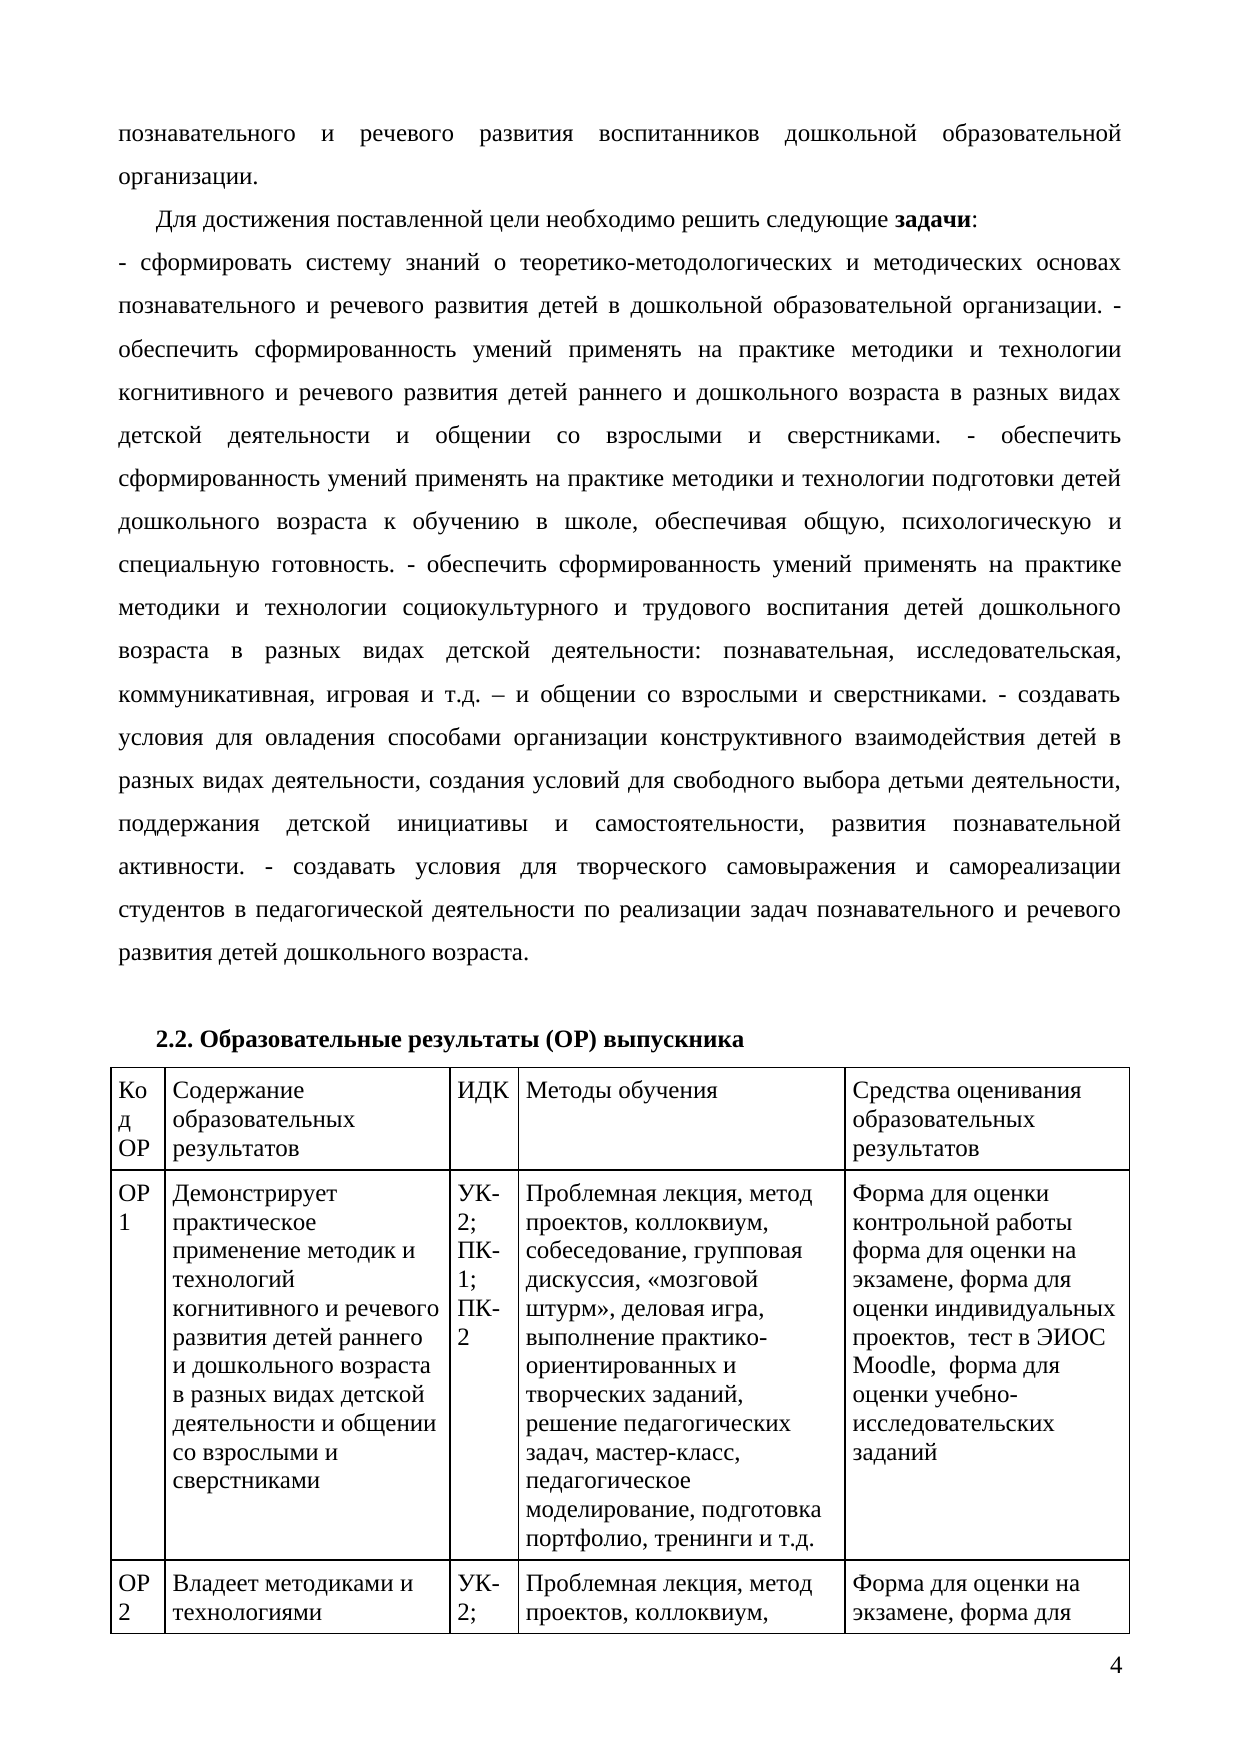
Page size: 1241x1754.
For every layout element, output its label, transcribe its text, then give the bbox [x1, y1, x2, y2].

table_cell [519, 1561, 844, 1633]
table_cell ОР 1 [112, 1171, 164, 1559]
text Для достижения поставленной цели необходимо решить следующие задачи: [118, 204, 1122, 233]
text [118, 118, 1122, 190]
subtitle 2.2. Образовательные результаты (ОР) выпускника [118, 1024, 1122, 1052]
table_header Содержание образовательных результатов [166, 1068, 449, 1169]
table_header Методы обучения [519, 1068, 844, 1169]
table_cell Форма для оценки контрольной работы форма для оценки на экзамене, форма для оценки индивидуальных проектов, тест в ЭИОС Moodle, форма для оценки учебно-исследовательских заданий [846, 1171, 1129, 1559]
table_header Код ОР [112, 1068, 164, 1169]
table_cell УК-2; ПК-1; ПК-2 [451, 1561, 518, 1633]
table_cell УК-2; ПК-1; ПК-2 [451, 1171, 518, 1559]
table_header Средства оценивания образовательных результатов [846, 1068, 1129, 1169]
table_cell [846, 1561, 1129, 1633]
table_cell ОР 2 [112, 1561, 164, 1633]
table_header ИДК [451, 1068, 518, 1169]
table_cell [166, 1561, 449, 1633]
table_cell Демонстрирует практическое применение методик и технологий когнитивного и речевого развития детей раннего и дошкольного возраста в разных видах детской деятельности и общении со взрослыми и сверстниками [166, 1171, 449, 1559]
text - сформировать систему знаний о теоретико-методологических и методических основах познавательного и речевого развития детей в дошкольной образовательной организации. - обеспечить сформированность умений применять на практике методики и технологии когнитивного и речевого развития детей раннего и дошкольного возраста в разных видах детской деятельности и общении со взрослыми и сверстниками. - обеспечить сформированность умений применять на практике методики и технологии подготовки детей дошкольного возраста к обучению в школе, обеспечивая общую, психологическую и специальную готовность. - обеспечить сформированность умений применять на практике методики и технологии социокультурного и трудового воспитания детей дошкольного возраста в разных видах детской деятельности: познавательная, исследовательская, коммуникативная, игровая и т.д. – и общении со взрослыми и сверстниками. - создавать условия для овладения способами организации конструктивного взаимодействия детей в разных видах деятельности, создания условий для свободного выбора детьми деятельности, поддержания детской инициативы и самостоятельности, развития познавательной активности. - создавать условия для творческого самовыражения и самореализации студентов в педагогической деятельности по реализации задач познавательного и речевого развития детей дошкольного возраста. [118, 247, 1122, 966]
